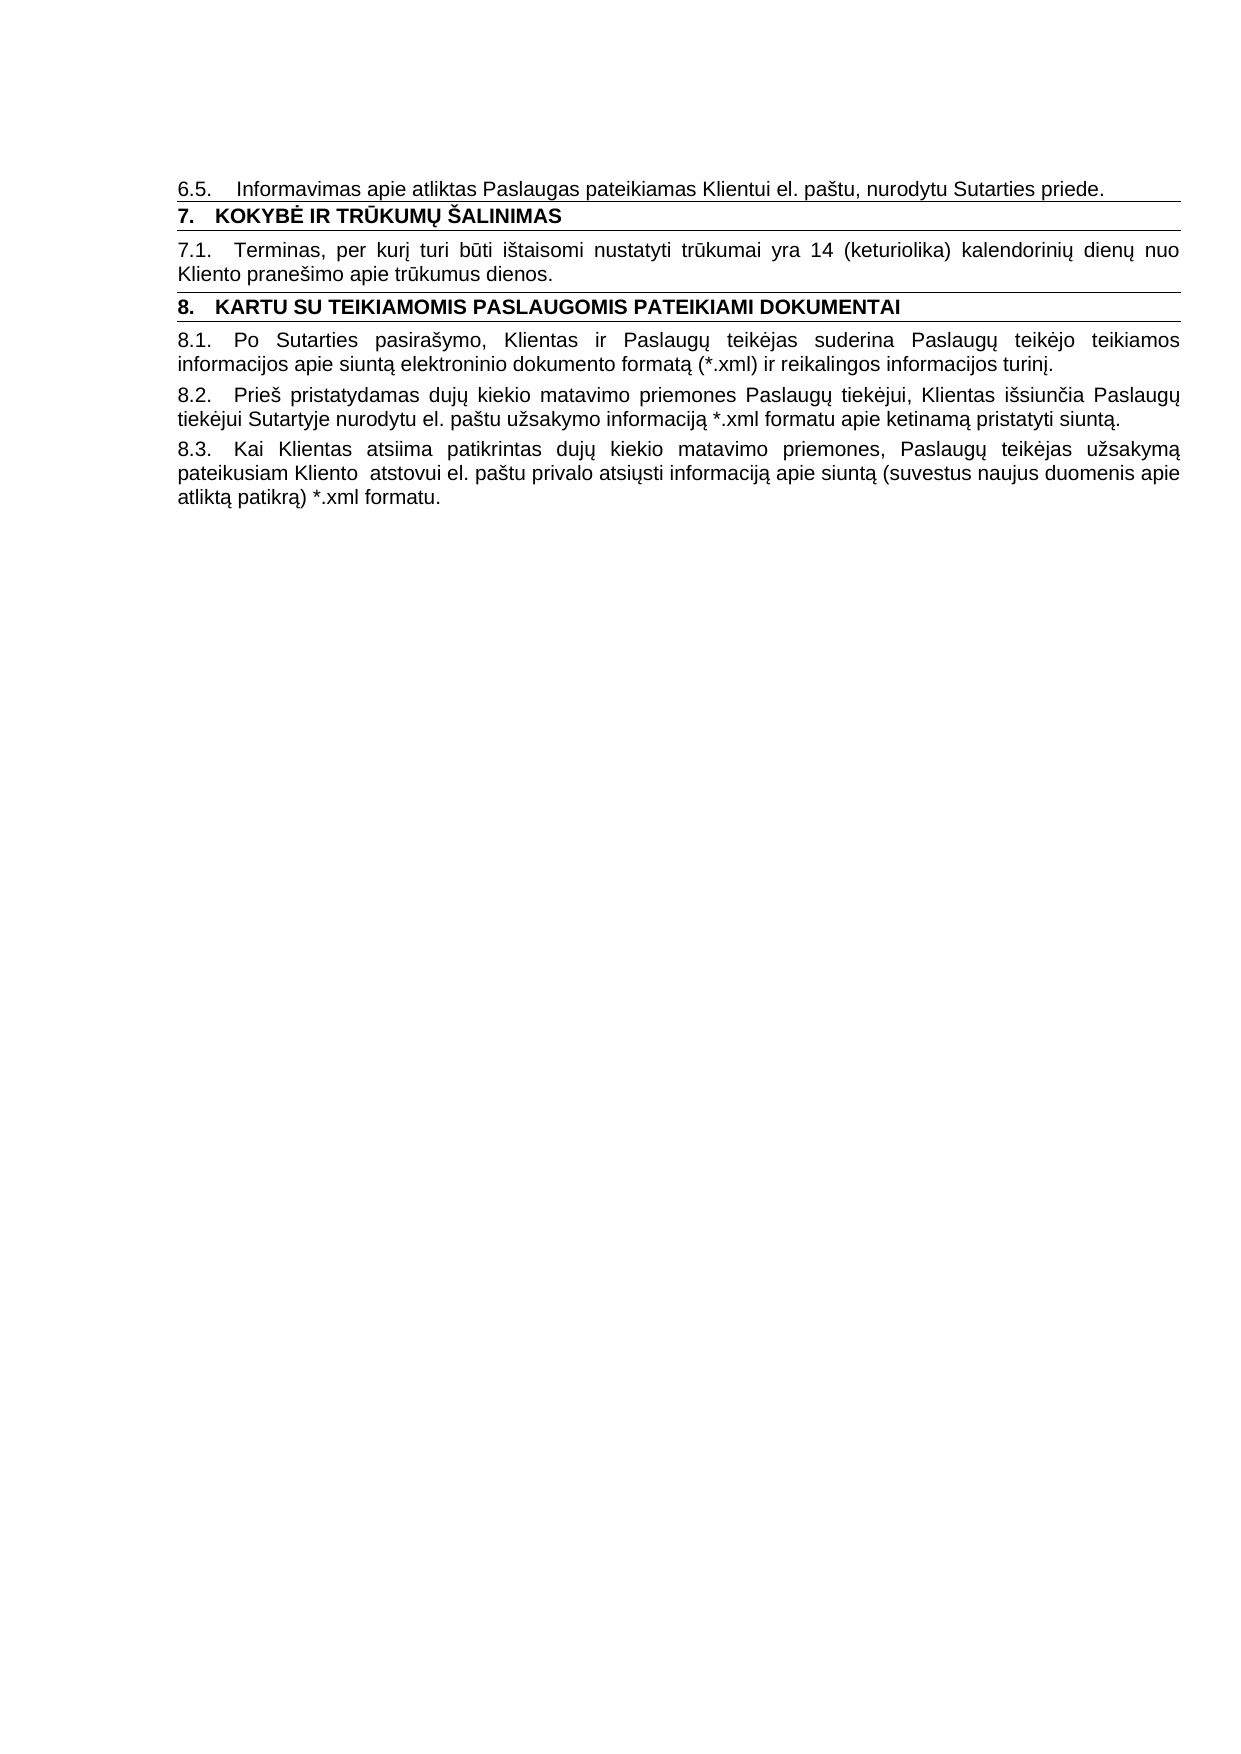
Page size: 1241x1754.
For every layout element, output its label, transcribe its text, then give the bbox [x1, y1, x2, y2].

list KARTU SU TEIKIAMOMIS PASLAUGOMIS PATEIKIAMI DOKUMENTAI [177, 293, 1181, 321]
list Po Sutarties pasirašymo, Klientas ir Paslaugų teikėjas suderina Paslaugų teikėjo teikiamos informacijos apie siuntą elektroninio dokumento formatą (*.xml) ir reikalingos informacijos turinį. [177, 328, 1181, 376]
list Kai Klientas atsiima patikrintas dujų kiekio matavimo priemones, Paslaugų teikėjas užsakymą pateikusiam Kliento atstovui el. paštu privalo atsiųsti informaciją apie siuntą (suvestus naujus duomenis apie atliktą patikrą) *.xml formatu. [177, 437, 1181, 508]
list Prieš pristatydamas dujų kiekio matavimo priemones Paslaugų tiekėjui, Klientas išsiunčia Paslaugų tiekėjui Sutartyje nurodytu el. paštu užsakymo informaciją *.xml formatu apie ketinamą pristatyti siuntą. [177, 382, 1181, 430]
list Informavimas apie atliktas Paslaugas pateikiamas Klientui el. paštu, nurodytu Sutarties priede. [177, 177, 1181, 201]
list KOKYBĖ IR TRŪKUMŲ ŠALINIMAS [177, 202, 1181, 230]
list Terminas, per kurį turi būti ištaisomi nustatyti trūkumai yra 14 (keturiolika) kalendorinių dienų nuo Kliento pranešimo apie trūkumus dienos. [177, 238, 1181, 286]
